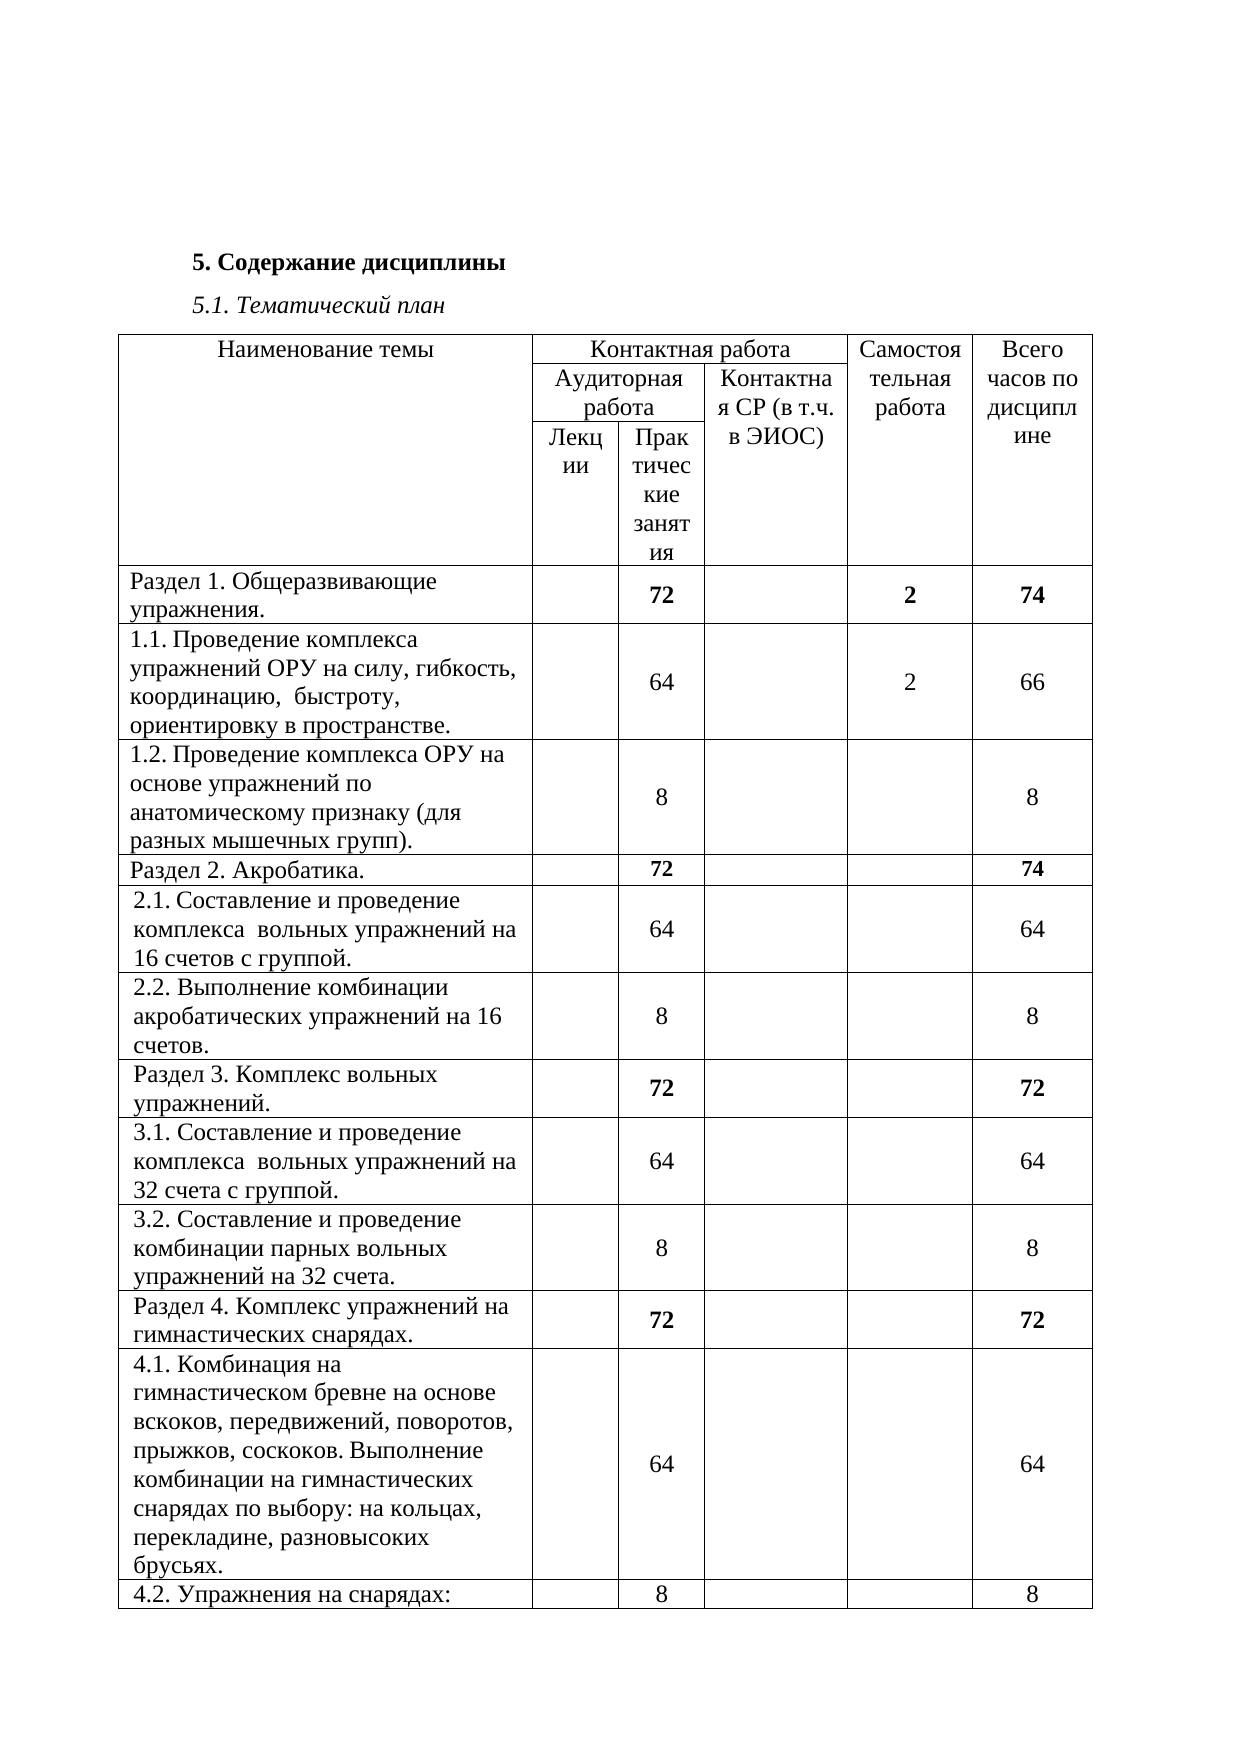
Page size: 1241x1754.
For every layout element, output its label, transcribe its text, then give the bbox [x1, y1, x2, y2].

table_cell 8 [619, 740, 704, 854]
table_cell 8 [973, 1205, 1092, 1290]
table_cell [705, 740, 847, 854]
table_cell 72 [619, 855, 704, 885]
table_cell 2 [848, 624, 972, 739]
table_cell 72 [619, 1291, 704, 1348]
table_cell [848, 855, 972, 885]
text 5. Содержание дисциплины [118, 247, 1122, 276]
table_cell 72 [619, 1060, 704, 1117]
table_header Контактная работа [533, 335, 847, 363]
table_cell [533, 566, 618, 623]
table_cell [848, 973, 972, 1059]
table_cell 1.1. Проведение комплекса упражнений ОРУ на силу, гибкость, координацию, быстроту, ориентировку в пространстве. [119, 624, 532, 739]
table_cell 64 [973, 1118, 1092, 1203]
table_cell 3.1. Составление и проведение комплекса вольных упражнений на 32 счета с группой. [119, 1118, 532, 1203]
table_cell [705, 1291, 847, 1348]
table_cell 66 [973, 624, 1092, 739]
table_cell [533, 886, 618, 972]
table_cell 72 [973, 1060, 1092, 1117]
table_cell 64 [619, 1118, 704, 1203]
table_cell [705, 624, 847, 739]
table_cell 8 [619, 1580, 704, 1608]
table_cell Раздел 1. Общеразвивающие упражнения. [119, 566, 532, 623]
table_header Самостоятельная работа [848, 335, 972, 565]
table_cell [848, 1060, 972, 1117]
table_cell 64 [973, 1349, 1092, 1579]
table_cell 8 [619, 973, 704, 1059]
table_header Наименование темы [119, 335, 532, 565]
table_cell 72 [973, 1291, 1092, 1348]
table_cell Раздел 2. Акробатика. [119, 855, 532, 885]
table_cell [705, 1060, 847, 1117]
table_cell Аудиторная работа [533, 364, 704, 421]
table_cell [848, 886, 972, 972]
table_cell [533, 1060, 618, 1117]
table_cell 72 [619, 566, 704, 623]
table_cell [533, 740, 618, 854]
table_cell Раздел 4. Комплекс упражнений на гимнастических снарядах. [119, 1291, 532, 1348]
table_cell [848, 1580, 972, 1608]
table_cell 64 [973, 886, 1092, 972]
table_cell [119, 1580, 532, 1608]
table_cell [848, 1118, 972, 1203]
table_cell 64 [619, 624, 704, 739]
table_cell 74 [973, 566, 1092, 623]
table_cell [705, 973, 847, 1059]
table_cell 64 [619, 886, 704, 972]
table_cell Практические занятия [619, 422, 704, 565]
table_cell 74 [973, 855, 1092, 885]
table_header Всего часов по дисциплине [973, 335, 1092, 565]
table_cell [705, 855, 847, 885]
table_cell 8 [973, 973, 1092, 1059]
table_cell [533, 1291, 618, 1348]
table_cell [533, 1580, 618, 1608]
table_cell [705, 566, 847, 623]
table_cell 2.2. Выполнение комбинации акробатических упражнений на 16 счетов. [119, 973, 532, 1059]
table_cell [533, 1349, 618, 1579]
table_cell [705, 1349, 847, 1579]
table_cell [533, 1118, 618, 1203]
table_cell [533, 1205, 618, 1290]
table_cell [533, 973, 618, 1059]
table_cell 8 [619, 1205, 704, 1290]
table_cell [848, 1205, 972, 1290]
table_cell [533, 855, 618, 885]
table_cell Раздел 3. Комплекс вольных упражнений. [119, 1060, 532, 1117]
table_cell 8 [973, 1580, 1092, 1608]
table_cell 2 [848, 566, 972, 623]
table_cell [705, 1205, 847, 1290]
table_cell 2.1. Составление и проведение комплекса вольных упражнений на 16 счетов с группой. [119, 886, 532, 972]
table_cell 3.2. Составление и проведение комбинации парных вольных упражнений на 32 счета. [119, 1205, 532, 1290]
table_cell [848, 1291, 972, 1348]
table_cell [705, 1580, 847, 1608]
table_cell [705, 1118, 847, 1203]
table_cell 4.1. Комбинация на гимнастическом бревне на основе вскоков, передвижений, поворотов, прыжков, соскоков. Выполнение комбинации на гимнастических снарядах по выбору: на кольцах, перекладине, разновысоких брусьях. [119, 1349, 532, 1579]
table_cell [533, 624, 618, 739]
table_cell Лекции [533, 422, 618, 565]
table_cell 64 [619, 1349, 704, 1579]
table_cell 1.2. Проведение комплекса ОРУ на основе упражнений по анатомическому признаку (для разных мышечных групп). [119, 740, 532, 854]
table_cell 8 [973, 740, 1092, 854]
table_cell [848, 1349, 972, 1579]
table_cell [848, 740, 972, 854]
table_cell Контактная СР (в т.ч. в ЭИОС) [705, 364, 847, 565]
text 5.1. Тематический план [118, 291, 1122, 319]
table_cell [705, 886, 847, 972]
